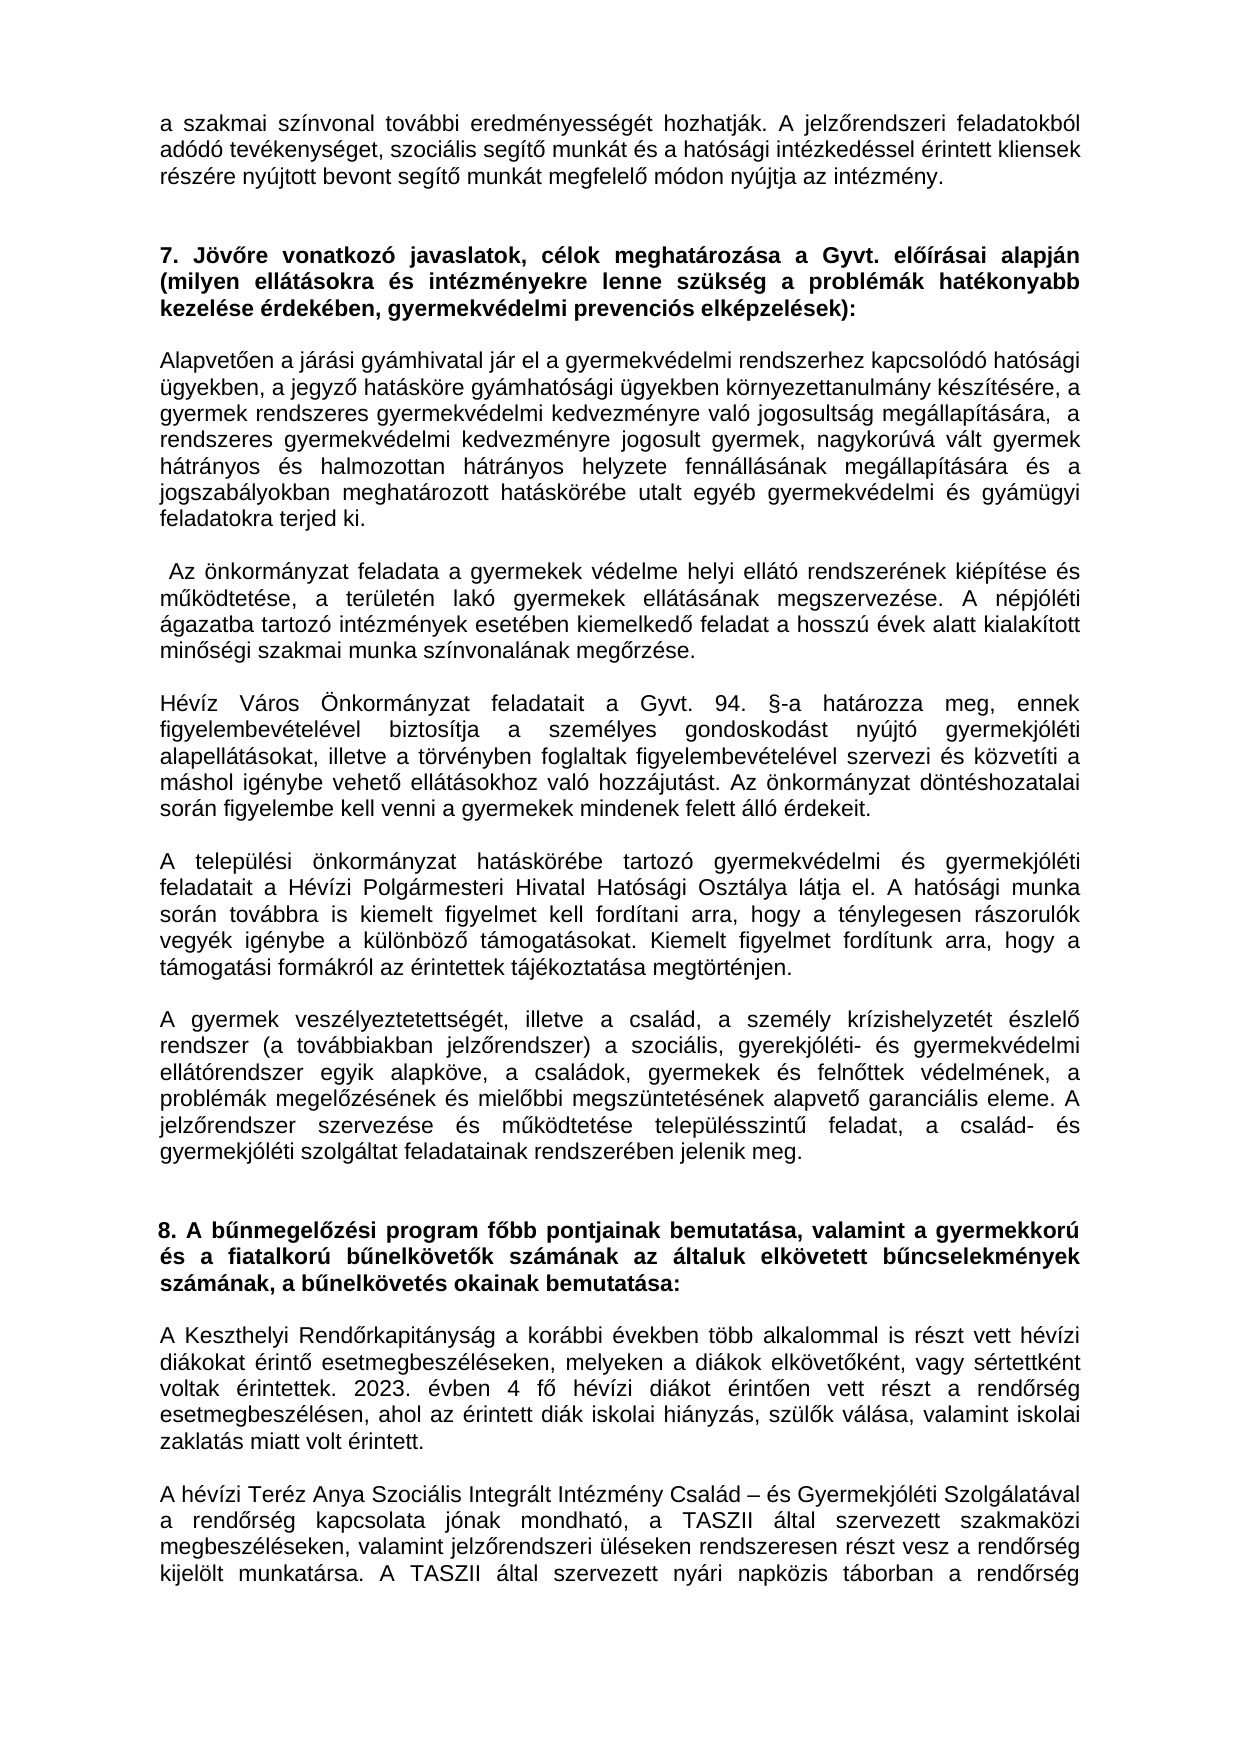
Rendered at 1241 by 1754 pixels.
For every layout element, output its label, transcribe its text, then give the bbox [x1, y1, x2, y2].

text 7. Jövőre vonatkozó javaslatok, célok meghatározása a Gyvt. előírásai alapján (milyen ellátásokra és intézményekre lenne szükség a problémák hatékonyabb kezelése érdekében, gyermekvédelmi prevenciós elképzelések): [159, 242, 1081, 321]
text 8. A bűnmegelőzési program főbb pontjainak bemutatása, valamint a gyermekkorú és a fiatalkorú bűnelkövetők számának az általuk elkövetett bűncselekmények számának, a bűnelkövetés okainak bemutatása: [158, 1217, 1081, 1296]
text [159, 110, 1081, 189]
text Alapvetően a járási gyámhivatal jár el a gyermekvédelmi rendszerhez kapcsolódó hatósági ügyekben, a jegyző hatásköre gyámhatósági ügyekben környezettanulmány készítésére, a gyermek rendszeres gyermekvédelmi kedvezményre való jogosultság megállapítására, a rendszeres gyermekvédelmi kedvezményre jogosult gyermek, nagykorúvá vált gyermek hátrányos és halmozottan hátrányos helyzete fennállásának megállapítására és a jogszabályokban meghatározott hatáskörébe utalt egyéb gyermekvédelmi és gyámügyi feladatokra terjed ki. [159, 347, 1081, 532]
text A Keszthelyi Rendőrkapitányság a korábbi években több alkalommal is részt vett hévízi diákokat érintő esetmegbeszéléseken, melyeken a diákok elkövetőként, vagy sértettként voltak érintettek. 2023. évben 4 fő hévízi diákot érintően vett részt a rendőrség esetmegbeszélésen, ahol az érintett diák iskolai hiányzás, szülők válása, valamint iskolai zaklatás miatt volt érintett. [159, 1322, 1081, 1454]
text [159, 1481, 1081, 1586]
text A települési önkormányzat hatáskörébe tartozó gyermekvédelmi és gyermekjóléti feladatait a Hévízi Polgármesteri Hivatal Hatósági Osztálya látja el. A hatósági munka során továbbra is kiemelt figyelmet kell fordítani arra, hogy a ténylegesen rászorulók vegyék igénybe a különböző támogatásokat. Kiemelt figyelmet fordítunk arra, hogy a támogatási formákról az érintettek tájékoztatása megtörténjen. [159, 848, 1081, 980]
text Az önkormányzat feladata a gyermekek védelme helyi ellátó rendszerének kiépítése és működtetése, a területén lakó gyermekek ellátásának megszervezése. A népjóléti ágazatba tartozó intézmények esetében kiemelkedő feladat a hosszú évek alatt kialakított minőségi szakmai munka színvonalának megőrzése. [159, 558, 1081, 663]
text A gyermek veszélyeztetettségét, illetve a család, a személy krízishelyzetét észlelő rendszer (a továbbiakban jelzőrendszer) a szociális, gyerekjóléti- és gyermekvédelmi ellátórendszer egyik alapköve, a családok, gyermekek és felnőttek védelmének, a problémák megelőzésének és mielőbbi megszüntetésének alapvető garanciális eleme. A jelzőrendszer szervezése és működtetése településszintű feladat, a család- és gyermekjóléti szolgáltat feladatainak rendszerében jelenik meg. [159, 1006, 1081, 1164]
subtitle Hévíz Város Önkormányzat feladatait a Gyvt. 94. §-a határozza meg, ennek figyelembevételével biztosítja a személyes gondoskodást nyújtó gyermekjóléti alapellátásokat, illetve a törvényben foglaltak figyelembevételével szervezi és közvetíti a máshol igénybe vehető ellátásokhoz való hozzájutást. Az önkormányzat döntéshozatalai során figyelembe kell venni a gyermekek mindenek felett álló érdekeit. [159, 690, 1081, 822]
